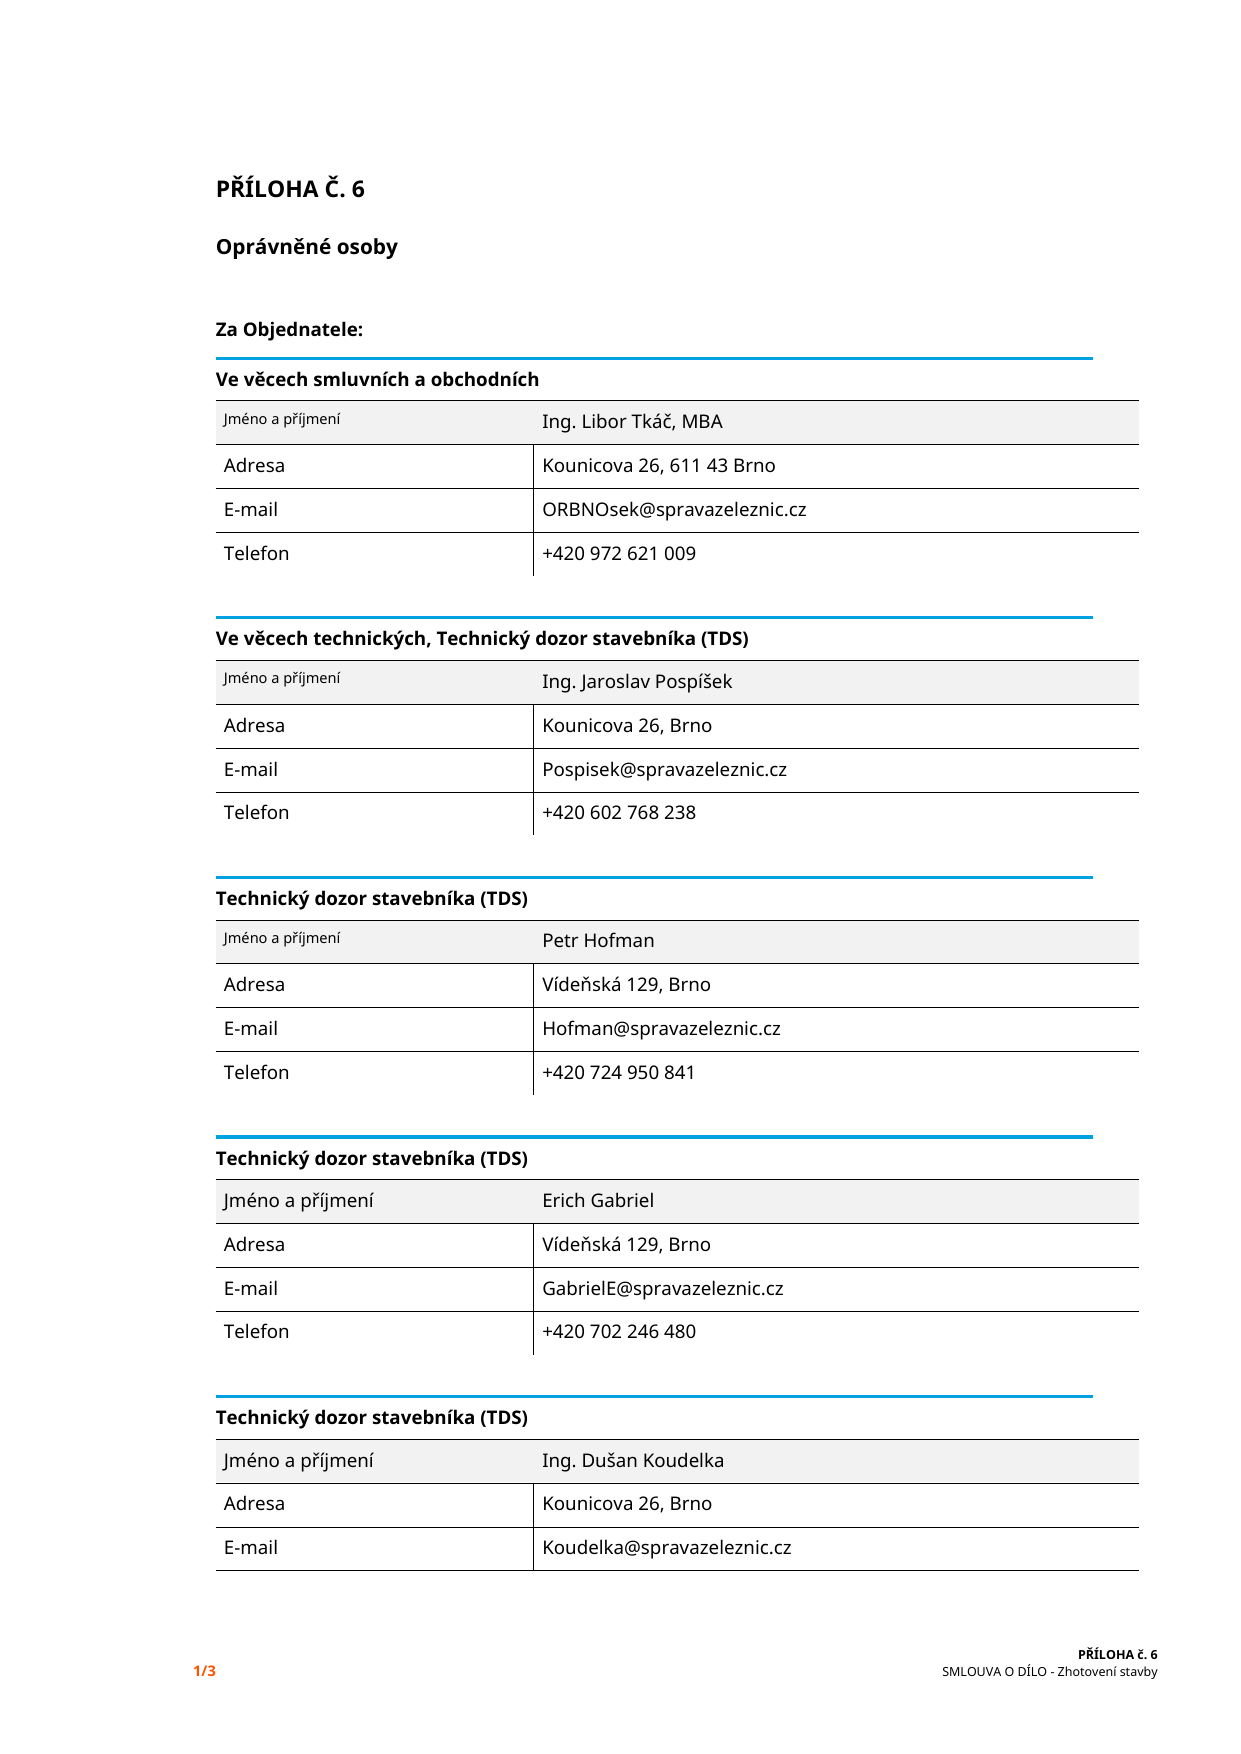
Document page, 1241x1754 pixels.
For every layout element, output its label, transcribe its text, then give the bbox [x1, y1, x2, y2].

text Technický dozor stavebníka (TDS) [216, 1398, 1093, 1430]
table_cell Koudelka@spravazeleznic.cz [534, 1528, 1139, 1570]
table_cell ORBNOsek@spravazeleznic.cz [534, 489, 1139, 532]
table_cell Telefon [216, 793, 533, 835]
table_cell E-mail [216, 489, 533, 532]
table_cell Telefon [216, 533, 533, 576]
text Ve věcech smluvních a obchodních [216, 360, 1093, 392]
text Technický dozor stavebníka (TDS) [216, 879, 1093, 911]
table_cell E-mail [216, 1528, 533, 1570]
table_cell Adresa [216, 705, 533, 748]
table_cell GabrielE@spravazeleznic.cz [534, 1268, 1139, 1311]
table_header Ing. Jaroslav Pospíšek [534, 661, 1139, 704]
text Příloha č. 6 [216, 172, 1093, 204]
table_header Jméno a příjmení [216, 1440, 534, 1482]
table_cell +420 602 768 238 [534, 793, 1139, 835]
table_header Jméno a příjmení [216, 921, 534, 963]
table_header Jméno a příjmení [216, 1180, 534, 1223]
table_cell Hofman@spravazeleznic.cz [534, 1008, 1139, 1051]
table_cell Adresa [216, 964, 533, 1007]
text Oprávněné osoby [216, 232, 1093, 260]
table_cell Pospisek@spravazeleznic.cz [534, 749, 1139, 791]
table_cell +420 972 621 009 [534, 533, 1139, 576]
table_cell Kounicova 26, 611 43 Brno [534, 445, 1139, 488]
text Za Objednatele: [216, 316, 1093, 342]
table_cell Kounicova 26, Brno [534, 705, 1139, 748]
table_header Erich Gabriel [534, 1180, 1139, 1223]
table_header Jméno a příjmení [216, 401, 534, 444]
table_cell Adresa [216, 1224, 533, 1267]
table_cell +420 702 246 480 [534, 1312, 1139, 1354]
text Technický dozor stavebníka (TDS) [216, 1139, 1093, 1170]
table_cell +420 724 950 841 [534, 1052, 1139, 1095]
table_cell Adresa [216, 445, 533, 488]
text Ve věcech technických, Technický dozor stavebníka (TDS) [216, 619, 1093, 651]
table_header Petr Hofman [534, 921, 1139, 963]
table_cell Telefon [216, 1052, 533, 1095]
table_cell Telefon [216, 1312, 533, 1354]
table_header Ing. Libor Tkáč, MBA [534, 401, 1139, 444]
table_cell Vídeňská 129, Brno [534, 1224, 1139, 1267]
table_cell Kounicova 26, Brno [534, 1484, 1139, 1526]
table_header Jméno a příjmení [216, 661, 534, 704]
table_cell Adresa [216, 1484, 533, 1526]
table_header Ing. Dušan Koudelka [534, 1440, 1139, 1482]
table_cell E-mail [216, 749, 533, 791]
table_cell E-mail [216, 1268, 533, 1311]
table_cell E-mail [216, 1008, 533, 1051]
table_cell Vídeňská 129, Brno [534, 964, 1139, 1007]
